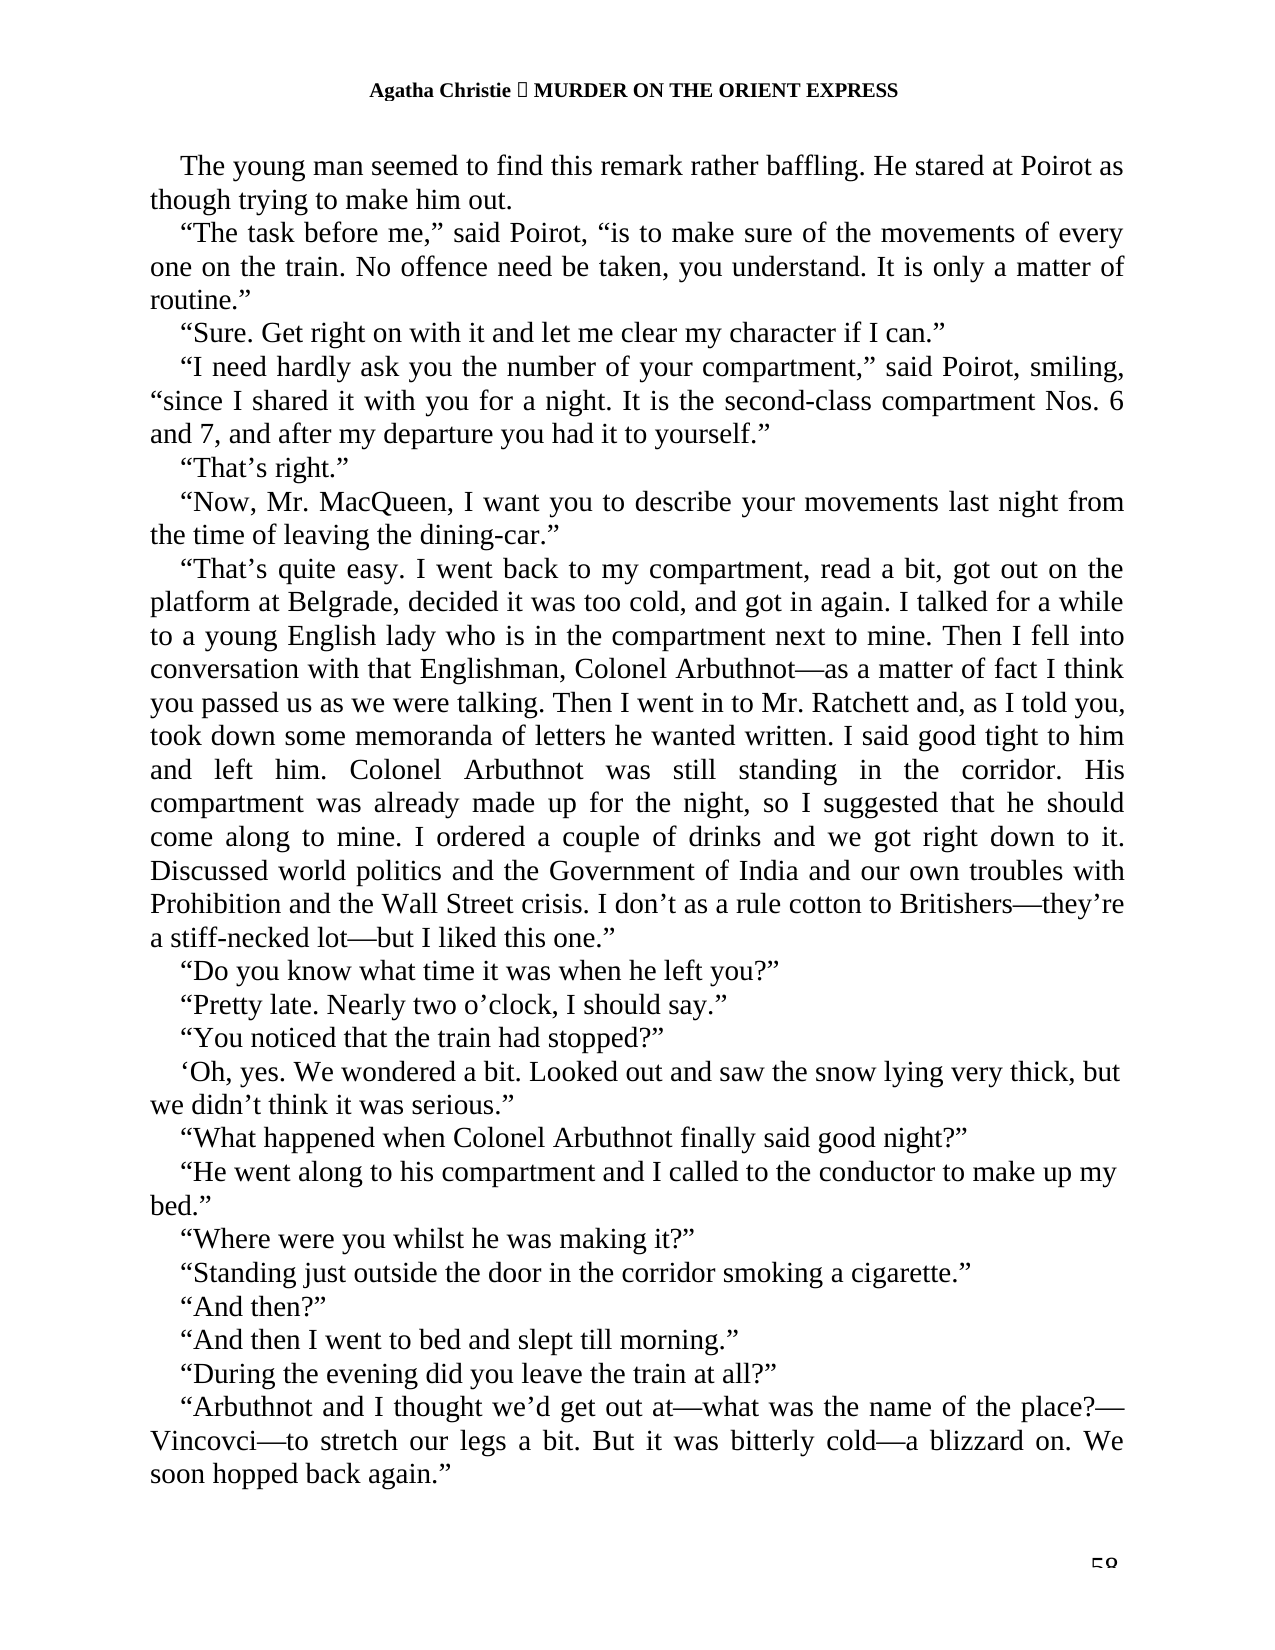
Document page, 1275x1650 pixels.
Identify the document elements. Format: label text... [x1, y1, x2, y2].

text “I need hardly ask you the number of your compartment,” said Poirot, smiling, “since I shared it with you for a night. It is the second-class compartment Nos. 6 and 7, and after my departure you had it to yourself.” [150, 349, 1125, 450]
text “Sure. Get right on with it and let me clear my character if I can.” [180, 316, 1137, 349]
text “Now, Mr. MacQueen, I want you to describe your movements last night from the time of leaving the dining-car.” [150, 484, 1126, 551]
text “Standing just outside the door in the corridor smoking a cigarette.” “And then?” [180, 1255, 984, 1322]
text “Arbuthnot and I thought we’d get out at—what was the name of the place?— Vincovci—to stretch our legs a bit. But it was bitterly cold—a blizzard on. We soon hopped back again.” [150, 1389, 1125, 1490]
text “The task before me,” said Poirot, “is to make sure of the movements of every one on the train. No offence need be taken, you understand. It is only a matter of routine.” [150, 215, 1125, 316]
text “And then I went to bed and slept till morning.” “During the evening did you leave the train at all?” [180, 1322, 788, 1389]
text ‘Oh, yes. We wondered a bit. Looked out and saw the snow lying very thick, but we didn’t think it was serious.” [150, 1054, 1137, 1121]
text “That’s quite easy. I went back to my compartment, read a bit, got out on the platform at Belgrade, decided it was too cold, and got in again. I talked for a while to a young English lady who is in the compartment next to mine. Then I fell into conversation with that Englishman, Colonel Arbuthnot—as a matter of fact I think you passed us as we were talking. Then I went in to Mr. Ratchett and, as I told you, took down some memoranda of letters he wanted written. I said good tight to him and left him. Colonel Arbuthnot was still standing in the corridor. His compartment was already made up for the night, so I suggested that he should come along to mine. I ordered a couple of drinks and we got right down to it. Discussed world politics and the Government of India and our own troubles with Prohibition and the Wall Street crisis. I don’t as a rule cotton to Britishers—they’re a stiff-necked lot—but I liked this one.” [150, 551, 1126, 953]
text The young man seemed to find this remark rather baffling. He stared at Poirot as though trying to make him out. [150, 148, 1125, 215]
text “What happened when Colonel Arbuthnot finally said good night?” [180, 1121, 1137, 1154]
text “That’s right.” [180, 450, 1137, 484]
text “Do you know what time it was when he left you?” “Pretty late. Nearly two o’clock, I should say.” “You noticed that the train had stopped?” [180, 953, 788, 1054]
text “He went along to his compartment and I called to the conductor to make up my bed.” [150, 1154, 1137, 1222]
text “Where were you whilst he was making it?” [180, 1222, 1137, 1255]
